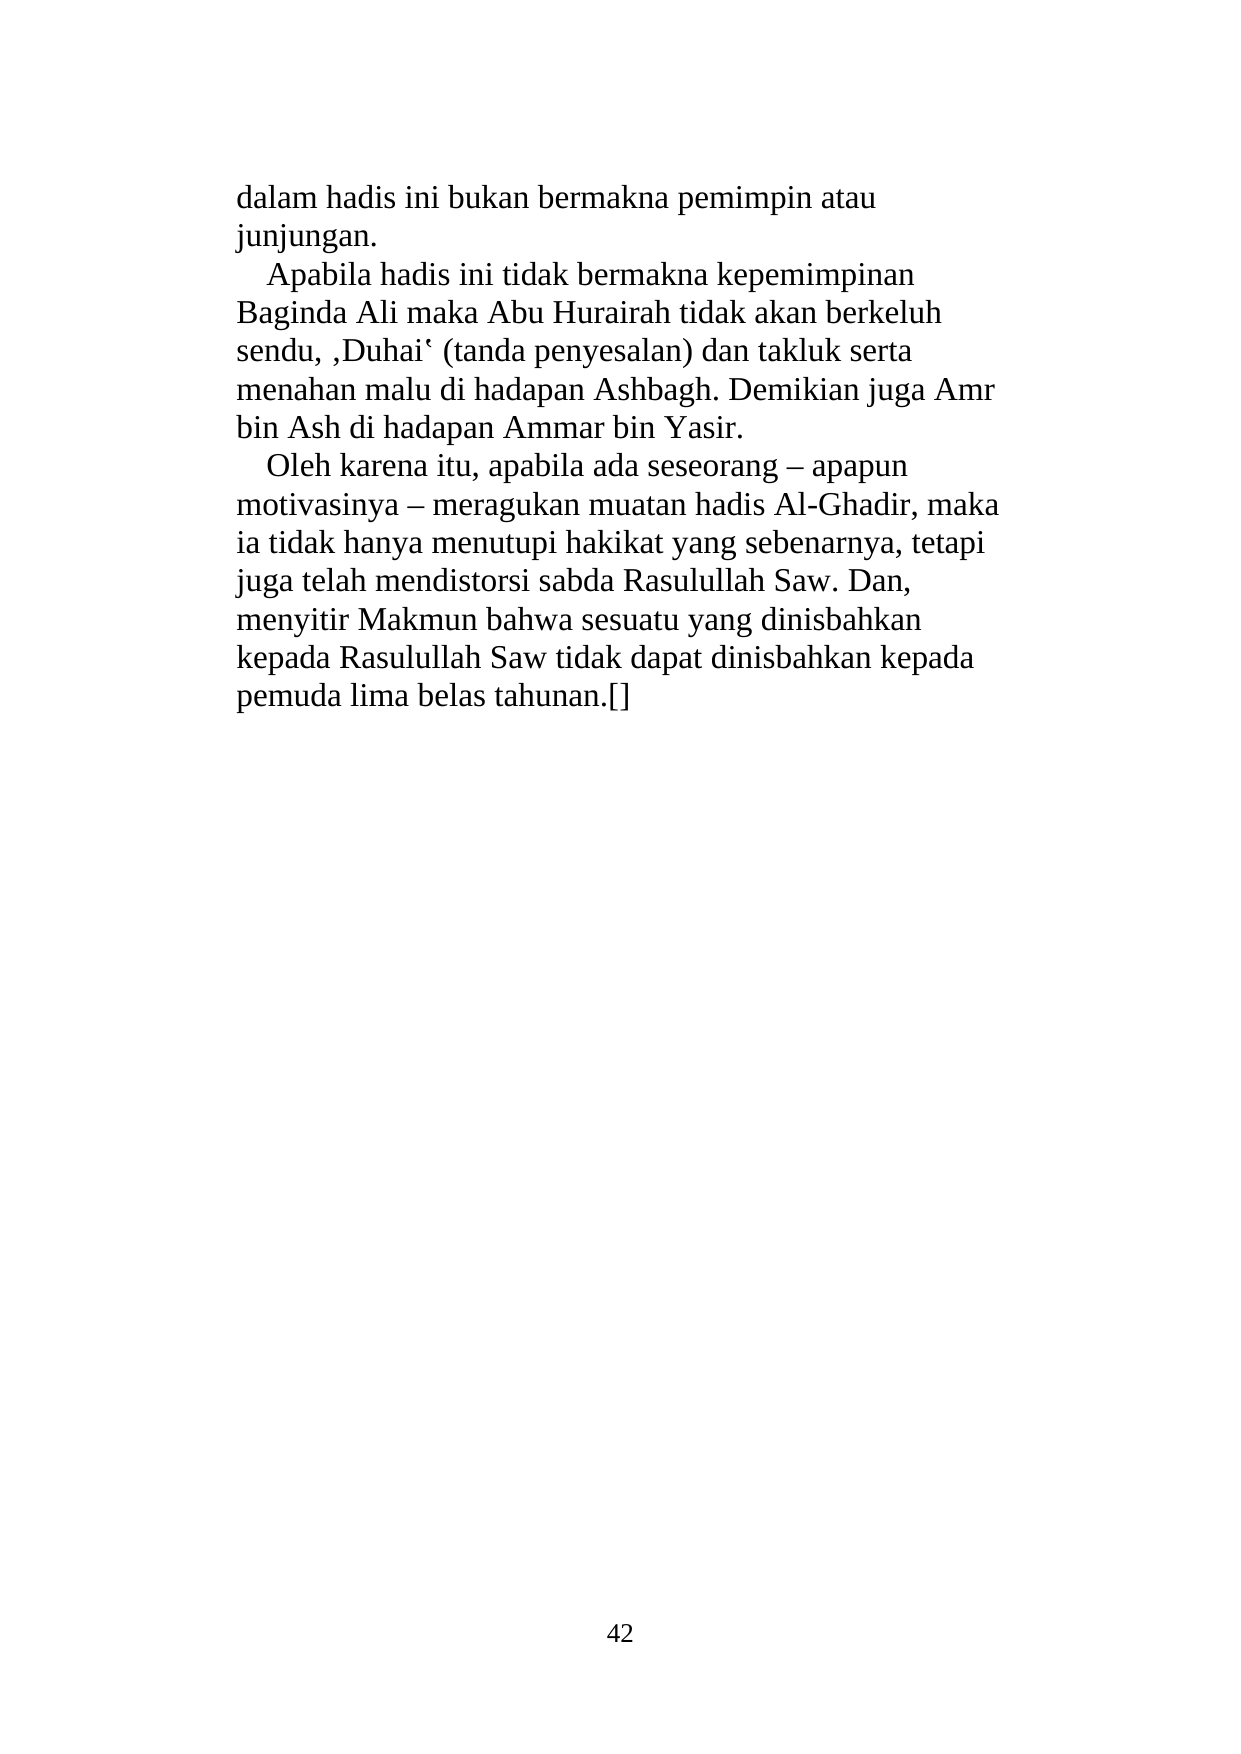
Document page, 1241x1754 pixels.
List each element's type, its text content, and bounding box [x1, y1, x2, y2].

text Oleh karena itu, apabila ada seseorang – apapun motivasinya – meragukan muatan hadis Al-Ghadir, maka ia tidak hanya menutupi hakikat yang sebenarnya, tetapi juga telah mendistorsi sabda Rasulullah Saw. Dan, menyitir Makmun bahwa sesuatu yang dinisbahkan kepada Rasulullah Saw tidak dapat dinisbahkan kepada pemuda lima belas tahunan.[] [236, 446, 1004, 714]
text Apabila hadis ini tidak bermakna kepemimpinan Baginda Ali maka Abu Hurairah tidak akan berkeluh sendu, ‚Duhai‛ (tanda penyesalan) dan takluk serta menahan malu di hadapan Ashbagh. Demikian juga Amr bin Ash di hadapan Ammar bin Yasir. [236, 254, 1004, 446]
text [236, 177, 1004, 254]
